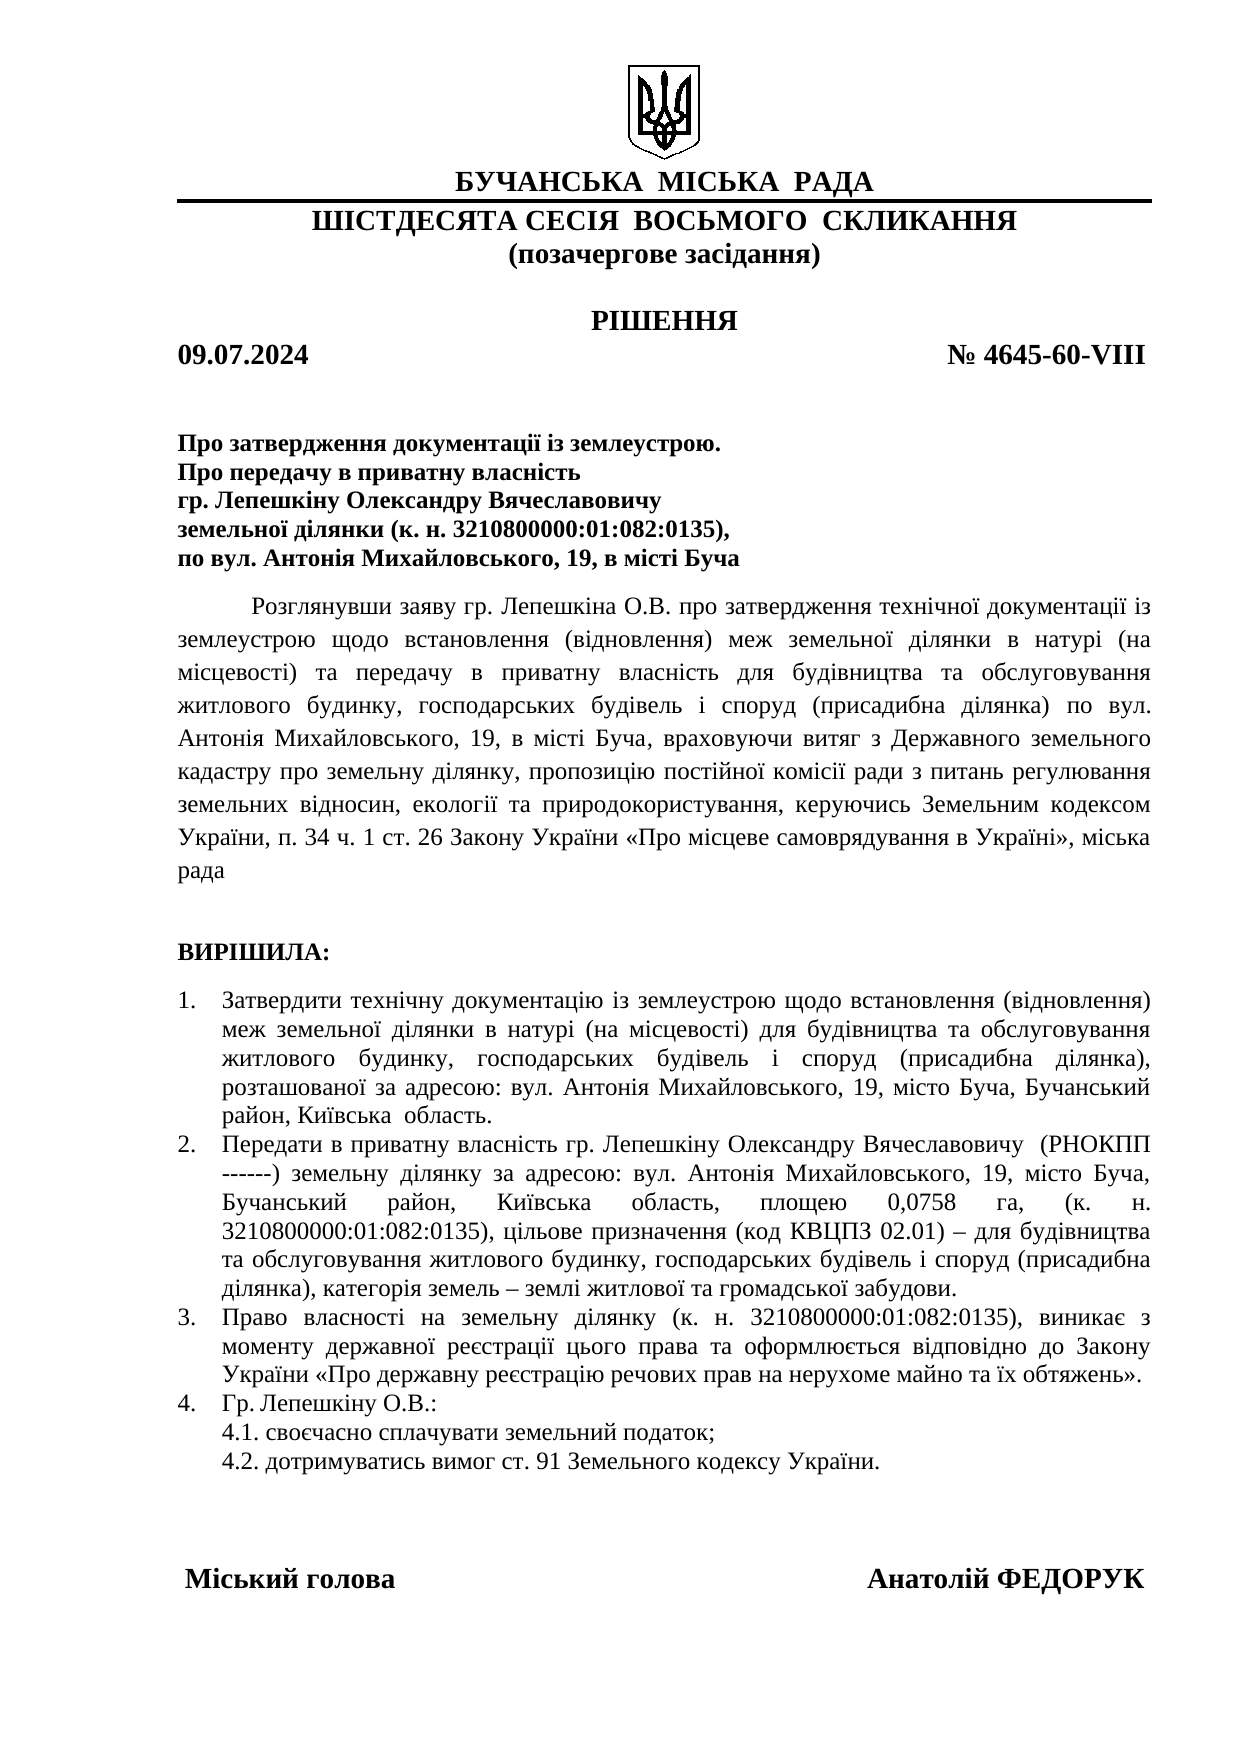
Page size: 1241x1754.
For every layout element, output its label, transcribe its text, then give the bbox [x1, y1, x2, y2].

text 4.2. дотримуватись вимог ст. 91 Земельного кодексу України. [222, 1446, 1152, 1474]
text 09.07.2024 № 4645-60-VІІІ [177, 337, 1152, 370]
text ВИРІШИЛА: [177, 937, 1152, 966]
text гр. Лепешкіну Олександру Вячеславовичу [177, 485, 1152, 514]
text Про передачу в приватну власність [177, 457, 1152, 485]
text Про затвердження документації із землеустрою. [177, 428, 1152, 457]
list Передати в приватну власність гр. Лепешкіну Олександру Вячеславовичу (РНОКПП ------) земельну ділянку за адресою: вул. Антонія Михайловського, 19, місто Буча, Бучанський район, Київська область, площею 0,0758 га, (к. н. 3210800000:01:082:0135), цільове призначення (код КВЦПЗ 02.01) – для будівництва та обслуговування житлового будинку, господарських будівель і споруд (присадибна ділянка), категорія земель – землі житлової та громадської забудови. [177, 1129, 1152, 1302]
text земельної ділянки (к. н. 3210800000:01:082:0135), [177, 514, 1152, 543]
text Розглянувши заяву гр. Лепешкіна О.В. про затвердження технічної документації із землеустрою щодо встановлення (відновлення) меж земельної ділянки в натурі (на місцевості) та передачу в приватну власність для будівництва та обслуговування житлового будинку, господарських будівель і споруд (присадибна ділянка) по вул. Антонія Михайловського, 19, в місті Буча, враховуючи витяг з Державного земельного кадастру про земельну ділянку, пропозицію постійної комісії ради з питань регулювання земельних відносин, екології та природокористування, керуючись Земельним кодексом України, п. 34 ч. 1 ст. 26 Закону України «Про місцеве самоврядування в Україні», міська рада [177, 591, 1152, 884]
list Затвердити технічну документацію із землеустрою щодо встановлення (відновлення) меж земельної ділянки в натурі (на місцевості) для будівництва та обслуговування житлового будинку, господарських будівель і споруд (присадибна ділянка), розташованої за адресою: вул. Антонія Михайловського, 19, місто Буча, Бучанський район, Київська область. [177, 985, 1152, 1129]
text ШІСТДЕСЯТА СЕСІЯ ВОСЬМОГО СКЛИКАННЯ [177, 203, 1152, 236]
text по вул. Антонія Михайловського, 19, в місті Буча [177, 543, 1152, 572]
text Міський голова Анатолій ФЕДОРУК [177, 1561, 1152, 1594]
text (позачергове засідання) [177, 236, 1152, 270]
text БУЧАНСЬКА МІСЬКА РАДА [177, 164, 1152, 199]
text 4. Гр. Лепешкіну О.В.: [177, 1388, 1152, 1417]
text РІШЕННЯ [177, 303, 1152, 337]
list Право власності на земельну ділянку (к. н. 3210800000:01:082:0135), виникає з моменту державної реєстрації цього права та оформлюється відповідно до Закону України «Про державну реєстрацію речових прав на нерухоме майно та їх обтяжень». [177, 1302, 1152, 1388]
text 4.1. своєчасно сплачувати земельний податок; [222, 1417, 1152, 1446]
